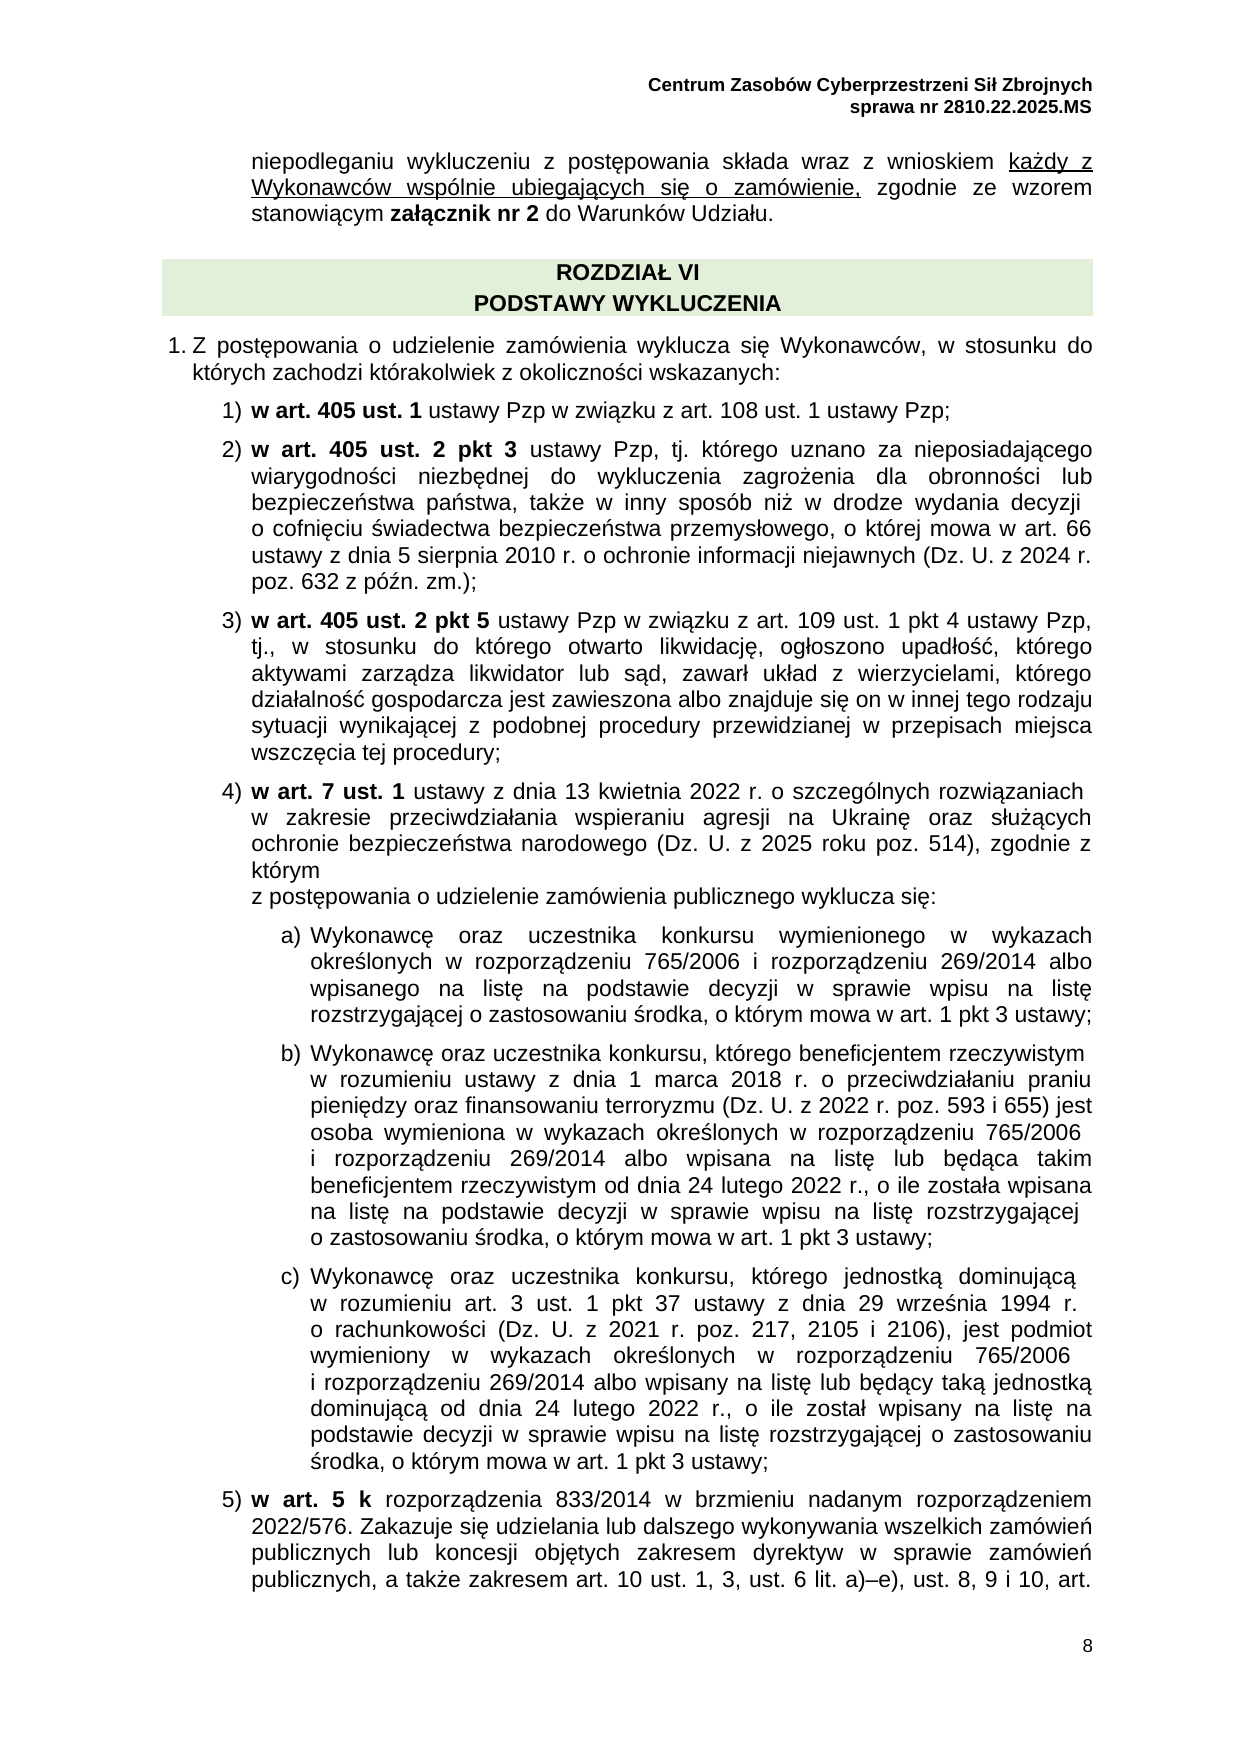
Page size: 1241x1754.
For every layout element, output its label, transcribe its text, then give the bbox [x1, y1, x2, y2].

list w art. 405 ust. 2 pkt 3 ustawy Pzp, tj. którego uznano za nieposiadającego wiarygodności niezbędnej do wykluczenia zagrożenia dla obronności lub bezpieczeństwa państwa, także w inny sposób niż w drodze wydania decyzji o cofnięciu świadectwa bezpieczeństwa przemysłowego, o której mowa w art. 66 ustawy z dnia 5 sierpnia 2010 r. o ochronie informacji niejawnych (Dz. U. z 2024 r. poz. 632 z późn. zm.); [222, 436, 1093, 594]
list Wykonawcę oraz uczestnika konkursu, którego beneficjentem rzeczywistym w rozumieniu ustawy z dnia 1 marca 2018 r. o przeciwdziałaniu praniu pieniędzy oraz finansowaniu terroryzmu (Dz. U. z 2022 r. poz. 593 i 655) jest osoba wymieniona w wykazach określonych w rozporządzeniu 765/2006 i rozporządzeniu 269/2014 albo wpisana na listę lub będąca takim beneficjentem rzeczywistym od dnia 24 lutego 2022 r., o ile została wpisana na listę na podstawie decyzji w sprawie wpisu na listę rozstrzygającej o zastosowaniu środka, o którym mowa w art. 1 pkt 3 ustawy; [281, 1040, 1093, 1251]
list w art. 7 ust. 1 ustawy z dnia 13 kwietnia 2022 r. o szczególnych rozwiązaniach w zakresie przeciwdziałania wspieraniu agresji na Ukrainę oraz służących ochronie bezpieczeństwa narodowego (Dz. U. z 2025 roku poz. 514), zgodnie z którym z postępowania o udzielenie zamówienia publicznego wyklucza się: [222, 778, 1093, 909]
subtitle ROZDZIAŁ VI [162, 259, 1093, 286]
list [222, 148, 1093, 227]
list Wykonawcę oraz uczestnika konkursu wymienionego w wykazach określonych w rozporządzeniu 765/2006 i rozporządzeniu 269/2014 albo wpisanego na listę na podstawie decyzji w sprawie wpisu na listę rozstrzygającej o zastosowaniu środka, o którym mowa w art. 1 pkt 3 ustawy; [281, 922, 1093, 1027]
list Wykonawcę oraz uczestnika konkursu, którego jednostką dominującą w rozumieniu art. 3 ust. 1 pkt 37 ustawy z dnia 29 września 1994 r. o rachunkowości (Dz. U. z 2021 r. poz. 217, 2105 i 2106), jest podmiot wymieniony w wykazach określonych w rozporządzeniu 765/2006 i rozporządzeniu 269/2014 albo wpisany na listę lub będący taką jednostką dominującą od dnia 24 lutego 2022 r., o ile został wpisany na listę na podstawie decyzji w sprawie wpisu na listę rozstrzygającej o zastosowaniu środka, o którym mowa w art. 1 pkt 3 ustawy; [281, 1263, 1093, 1474]
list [222, 1486, 1093, 1592]
list w art. 405 ust. 2 pkt 5 ustawy Pzp w związku z art. 109 ust. 1 pkt 4 ustawy Pzp, tj., w stosunku do którego otwarto likwidację, ogłoszono upadłość, którego aktywami zarządza likwidator lub sąd, zawarł układ z wierzycielami, którego działalność gospodarcza jest zawieszona albo znajduje się on w innej tego rodzaju sytuacji wynikającej z podobnej procedury przewidzianej w przepisach miejsca wszczęcia tej procedury; [222, 607, 1093, 765]
list Z postępowania o udzielenie zamówienia wyklucza się Wykonawców, w stosunku do których zachodzi którakolwiek z okoliczności wskazanych: [177, 332, 1093, 385]
subtitle PODSTAWY WYKLUCZENIA [162, 289, 1093, 316]
list w art. 405 ust. 1 ustawy Pzp w związku z art. 108 ust. 1 ustawy Pzp; [222, 397, 1093, 424]
